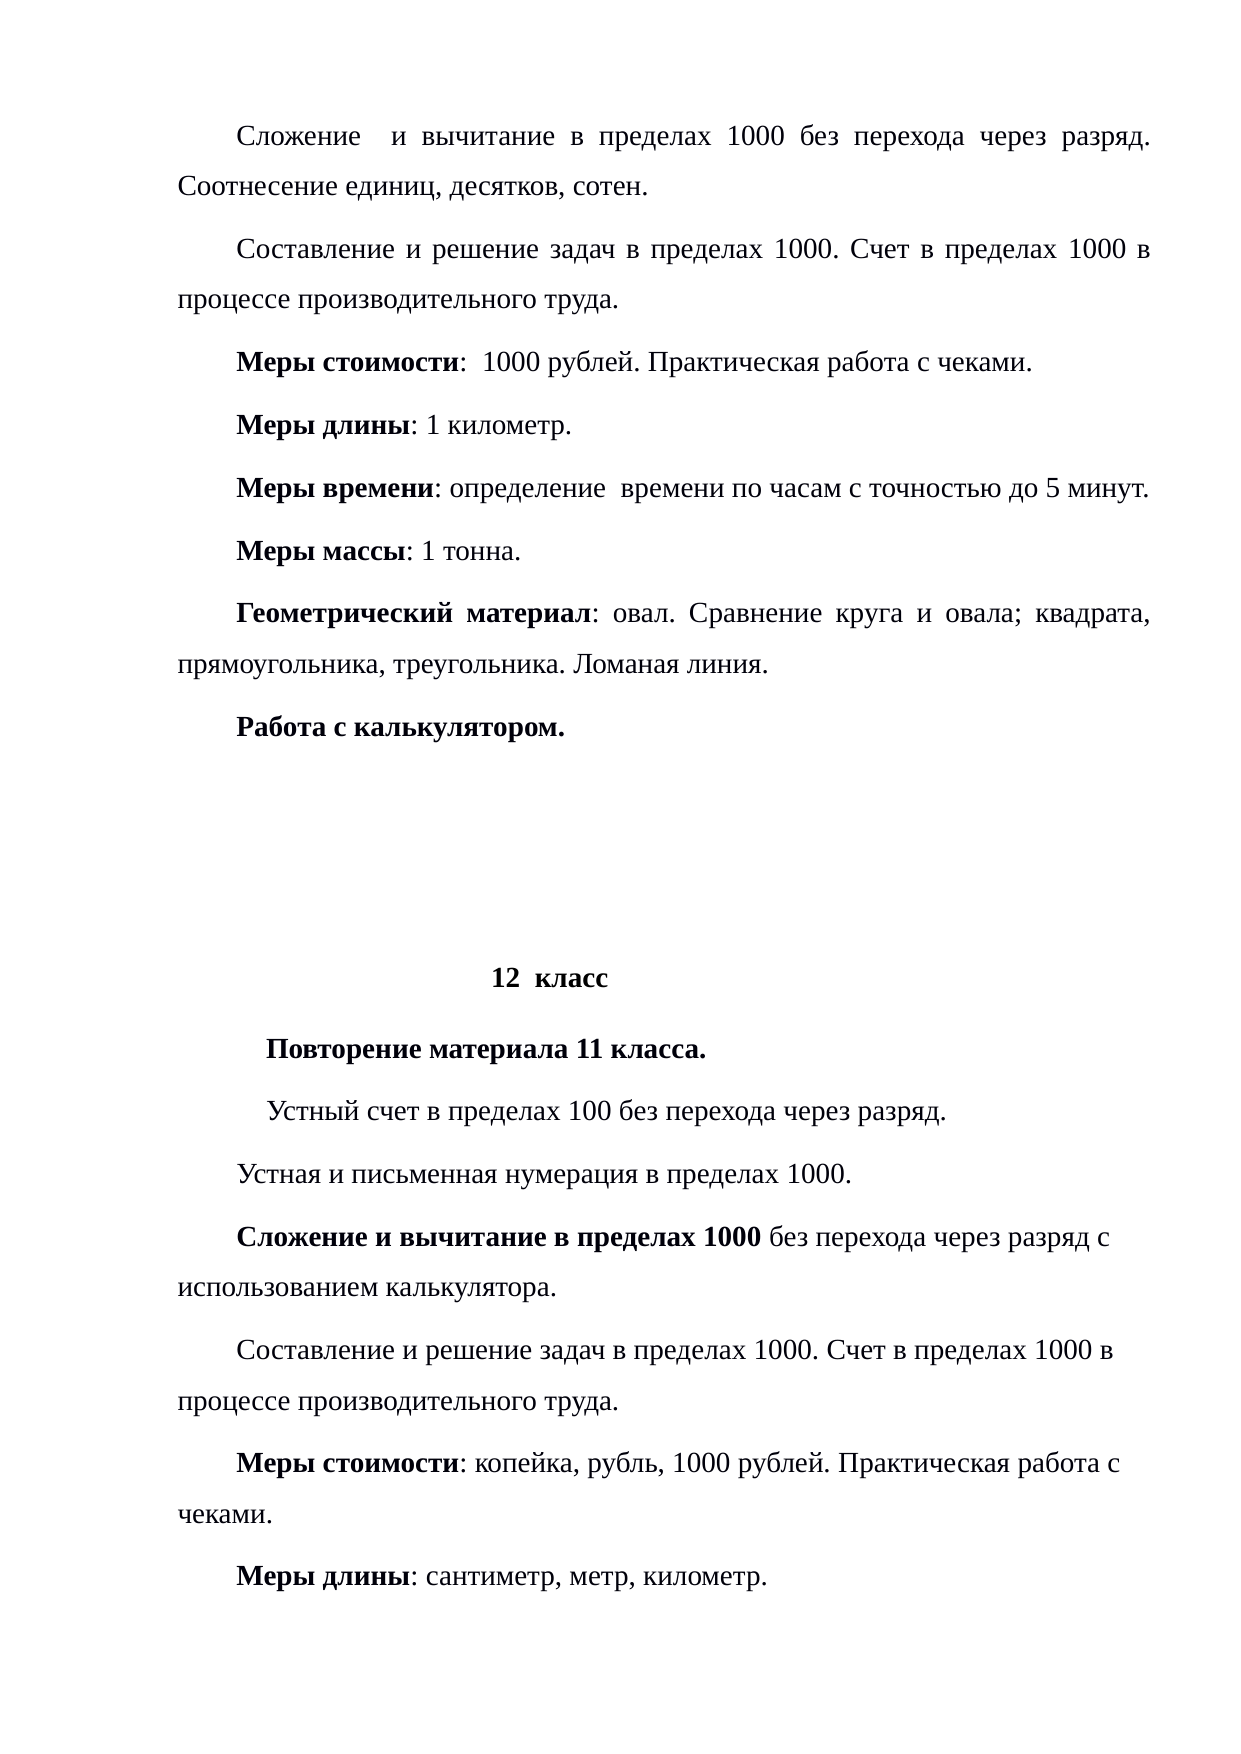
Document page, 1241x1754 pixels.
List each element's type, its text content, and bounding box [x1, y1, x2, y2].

text Устная и письменная нумерация в пределах 1000. [177, 1156, 1152, 1190]
text Устный счет в пределах 100 без перехода через разряд. [207, 1093, 1152, 1127]
text Меры массы: 1 тонна. [177, 533, 1152, 566]
text Геометрический материал: овал. Сравнение круга и овала; квадрата, прямоугольника, треугольника. Ломаная линия. [177, 596, 1152, 679]
text Составление и решение задач в пределах 1000. Счет в пределах 1000 в процессе производительного труда. [177, 1332, 1152, 1416]
text Меры длины: 1 километр. [177, 407, 1152, 441]
text Повторение материала 11 класса. [207, 1031, 1152, 1064]
text 12 класс [177, 960, 1152, 993]
text Сложение и вычитание в пределах 1000 без перехода через разряд с использованием калькулятора. [177, 1219, 1152, 1303]
text Меры стоимости: 1000 рублей. Практическая работа с чеками. [177, 344, 1152, 378]
text Составление и решение задач в пределах 1000. Счет в пределах 1000 в процессе производительного труда. [177, 231, 1152, 315]
text Меры стоимости: копейка, рубль, 1000 рублей. Практическая работа с чеками. [177, 1445, 1152, 1529]
text Меры длины: сантиметр, метр, километр. [177, 1558, 1152, 1592]
text Работа с калькулятором. [177, 709, 1152, 742]
text Сложение и вычитание в пределах 1000 без перехода через разряд. Соотнесение единиц, десятков, сотен. [177, 118, 1152, 202]
text Меры времени: определение времени по часам с точностью до 5 минут. [177, 470, 1152, 503]
